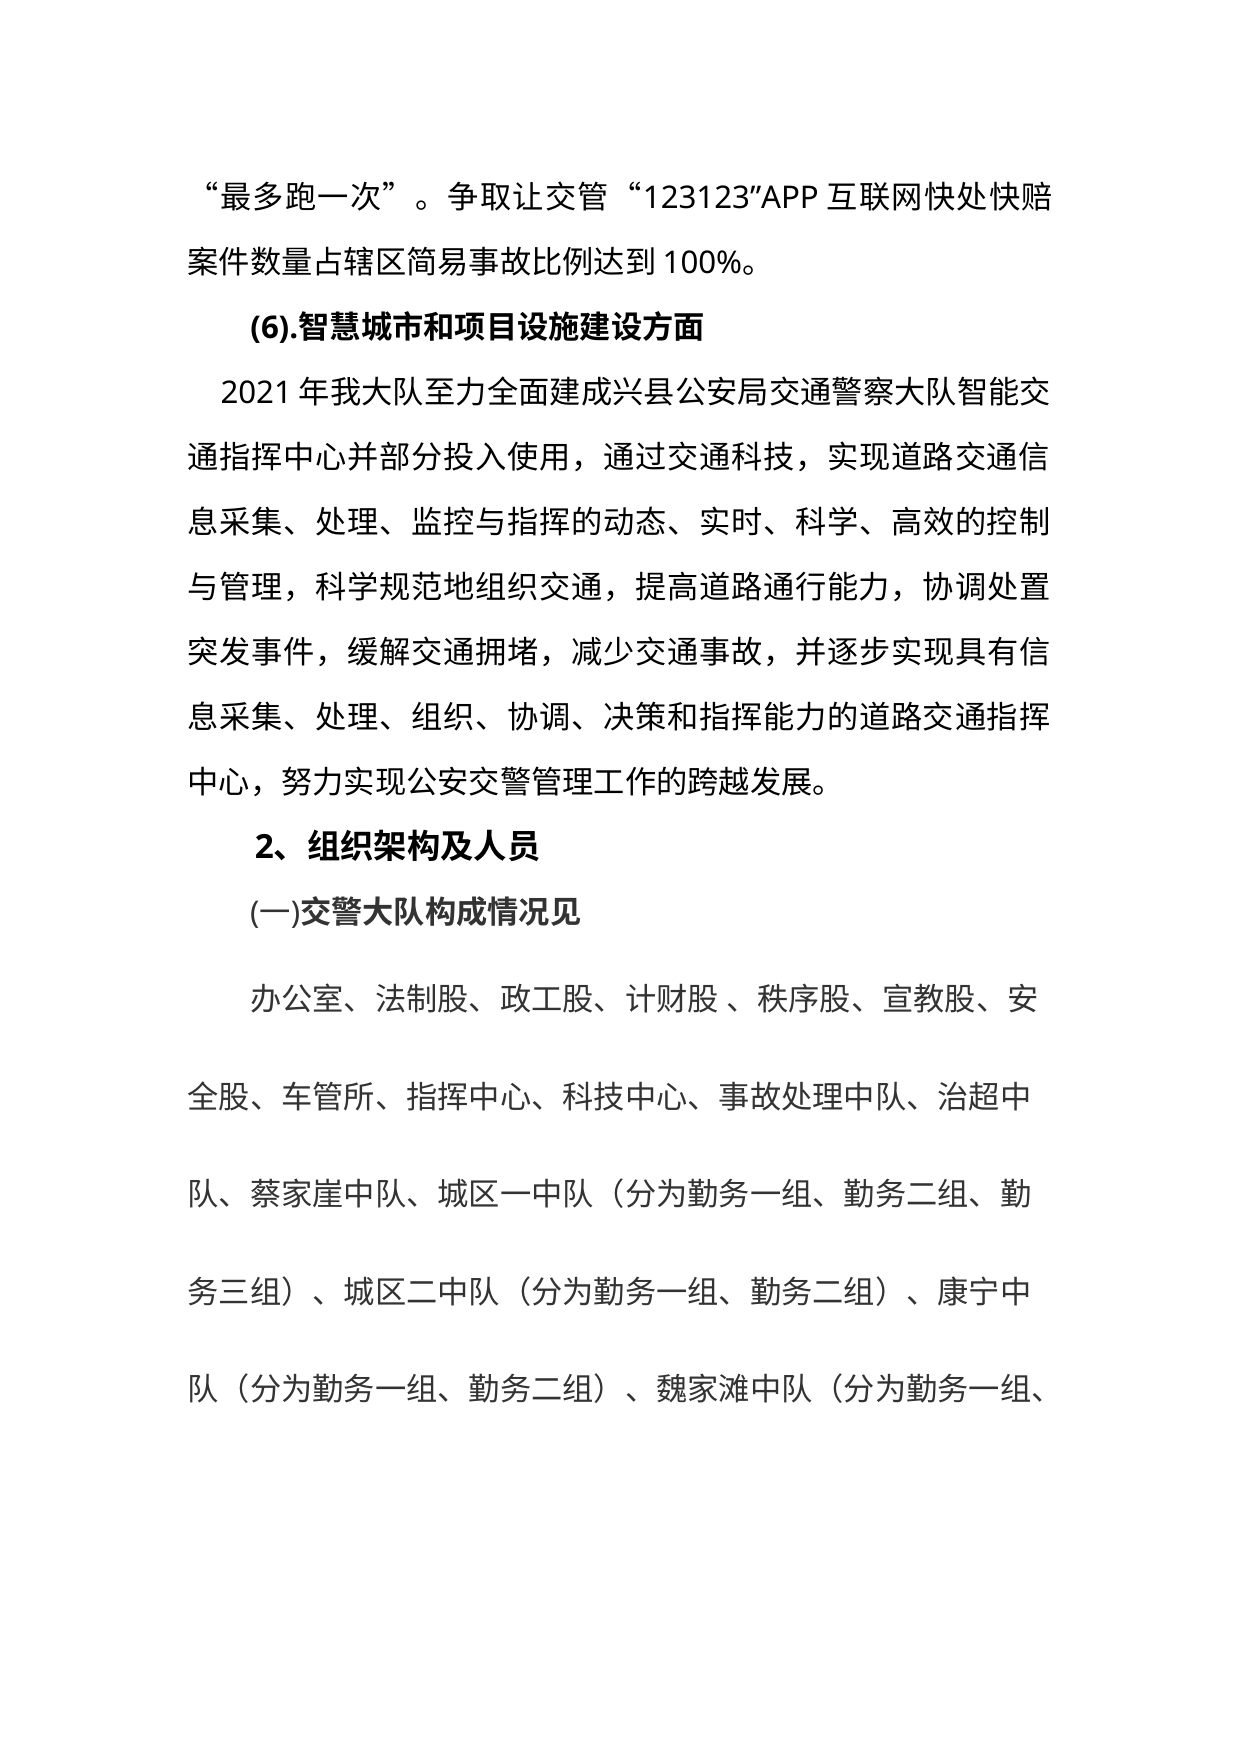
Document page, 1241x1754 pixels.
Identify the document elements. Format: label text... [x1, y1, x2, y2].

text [187, 965, 1053, 1420]
text (6).智慧城市和项目设施建设方面 [187, 292, 1053, 357]
text 2、组织架构及人员 [187, 812, 1053, 877]
text 2021年我大队至力全面建成兴县公安局交通警察大队智能交通指挥中心并部分投入使用，通过交通科技，实现道路交通信息采集、处理、监控与指挥的动态、实时、科学、高效的控制与管理，科学规范地组织交通，提高道路通行能力，协调处置突发事件，缓解交通拥堵，减少交通事故，并逐步实现具有信息采集、处理、组织、协调、决策和指挥能力的道路交通指挥中心，努力实现公安交警管理工作的跨越发展。 [187, 357, 1053, 812]
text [187, 162, 1053, 292]
text (一)交警大队构成情况见 [187, 877, 1053, 942]
